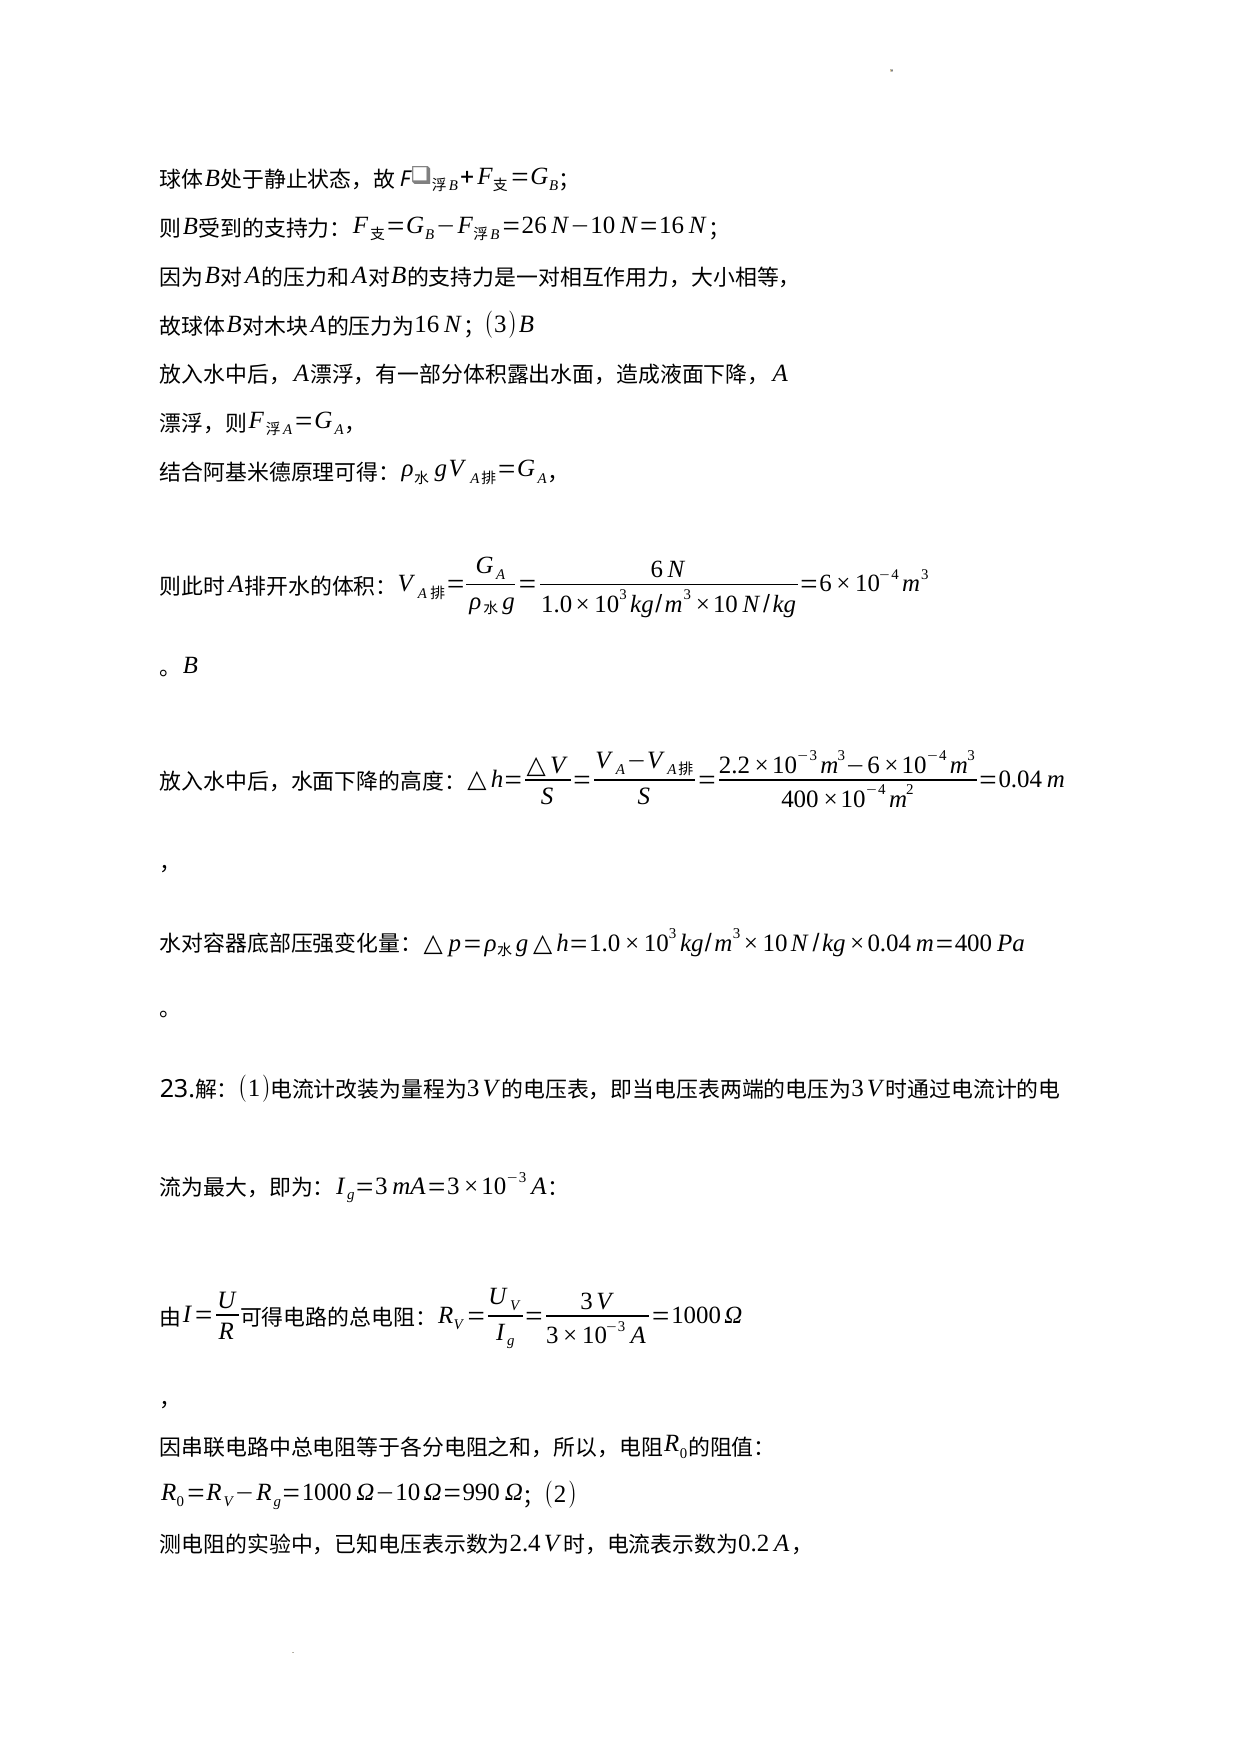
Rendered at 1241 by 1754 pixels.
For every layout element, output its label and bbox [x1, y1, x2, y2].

text [159, 162, 1081, 1559]
